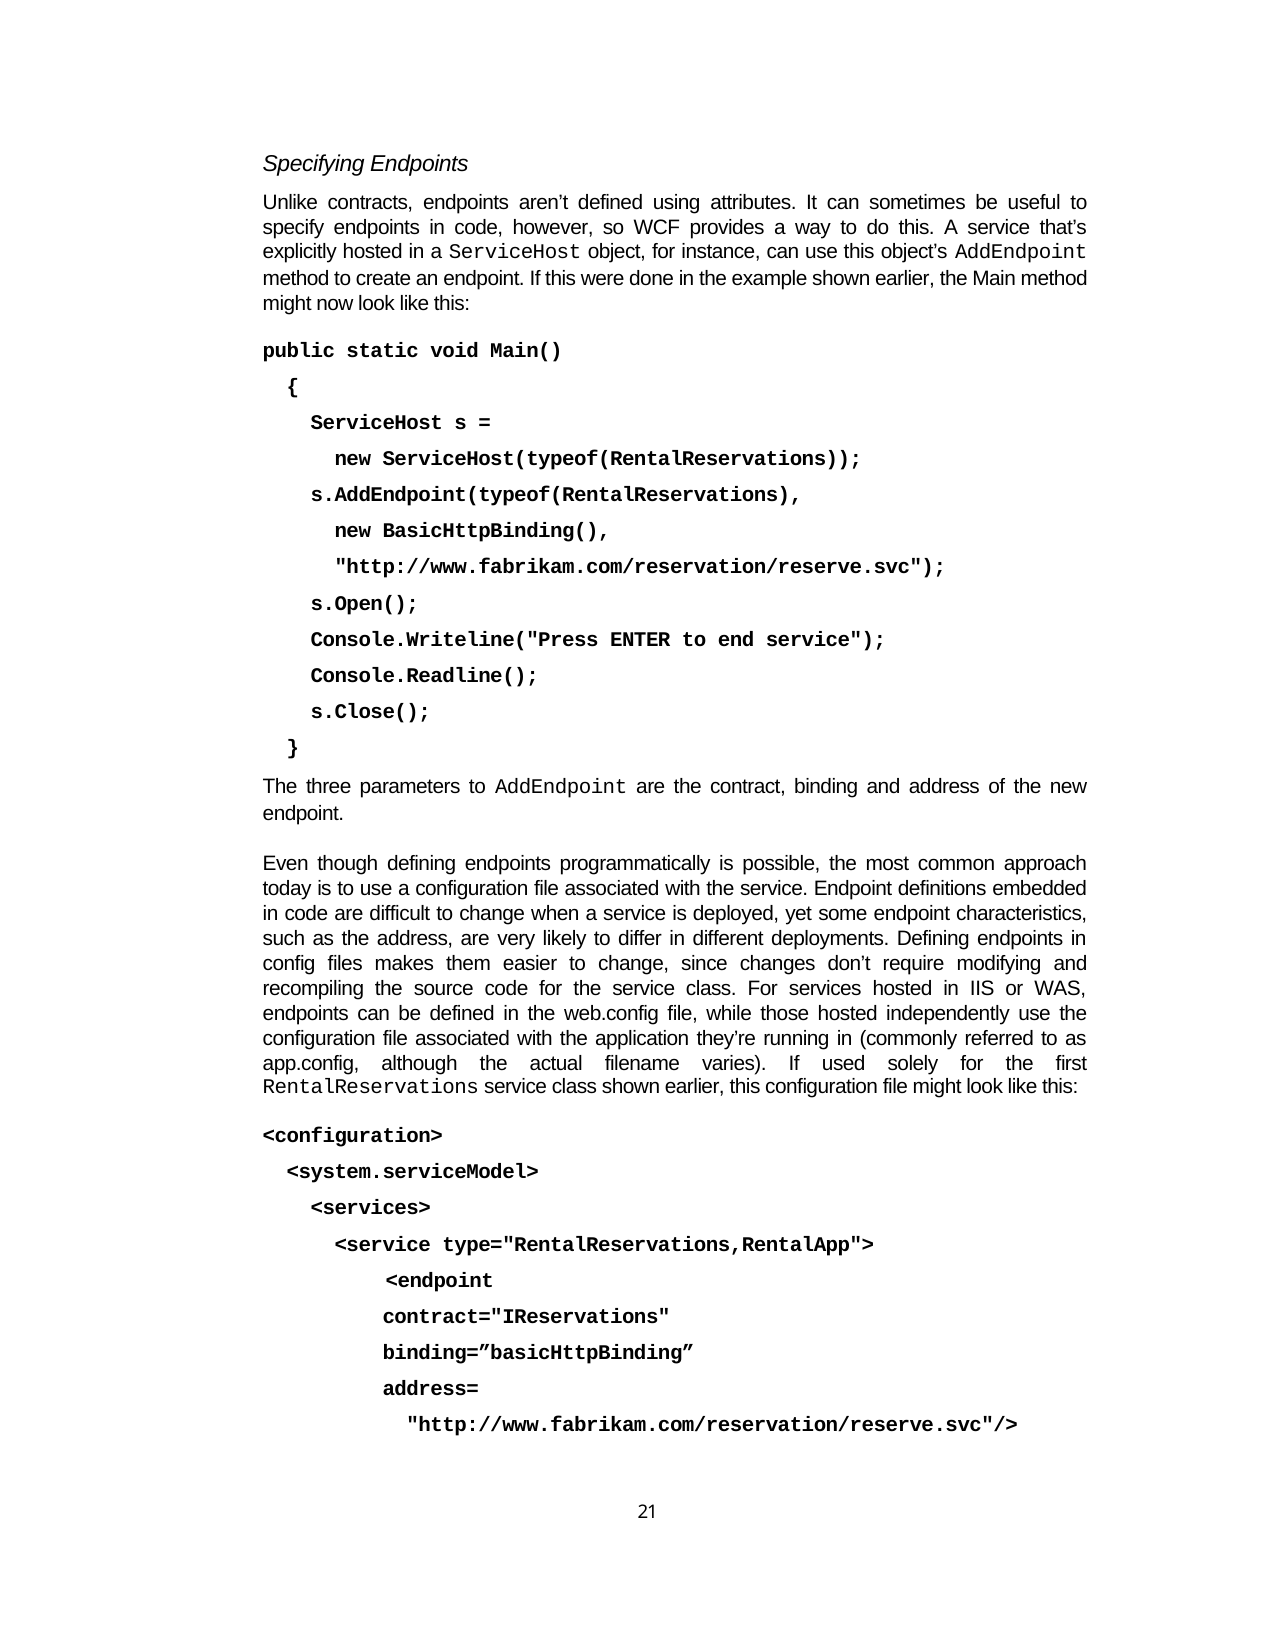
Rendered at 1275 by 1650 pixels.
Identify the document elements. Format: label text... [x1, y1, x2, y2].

text Console.Writeline("Press ENTER to end service"); [262, 629, 1087, 652]
text <service type="RentalReservations,RentalApp"> [262, 1233, 1087, 1257]
text s.Open(); [262, 593, 1087, 616]
text contract="IReservations" [262, 1306, 1087, 1329]
text } [262, 737, 1087, 761]
text Even though defining endpoints programmatically is possible, the most common approach today is to use a configuration file associated with the service. Endpoint definitions embedded in code are difficult to change when a service is deployed, yet some endpoint characteristics, such as the address, are very likely to differ in different deployments. Defining endpoints in config files makes them easier to change, since changes don’t require modifying and recompiling the source code for the service class. For services hosted in IIS or WAS, endpoints can be defined in the web.config file, while those hosted independently use the configuration file associated with the application they’re running in (commonly referred to as app.config, although the actual filename varies). If used solely for the first RentalReservations service class shown earlier, this configuration file might look like this: [262, 849, 1087, 1100]
text <configuration> [262, 1125, 1087, 1149]
text ServiceHost s = [262, 412, 1087, 436]
text <services> [262, 1197, 1087, 1221]
text s.Close(); [262, 701, 1087, 725]
text new ServiceHost(typeof(RentalReservations)); [262, 448, 1087, 472]
text <system.serviceModel> [262, 1161, 1087, 1185]
text new BasicHttpBinding(), [262, 520, 1087, 544]
subtitle Specifying Endpoints [262, 150, 1087, 176]
text binding=”basicHttpBinding” [262, 1342, 1087, 1366]
text s.AddEndpoint(typeof(RentalReservations), [262, 484, 1087, 508]
text <endpoint [262, 1270, 1087, 1293]
text "http://www.fabrikam.com/reservation/reserve.svc"); [262, 557, 1087, 580]
text { [262, 376, 1087, 399]
text address= [262, 1378, 1087, 1402]
text The three parameters to AddEndpoint are the contract, binding and address of the new endpoint. [262, 773, 1087, 824]
text public static void () [262, 340, 1087, 363]
text Console.Readline(); [262, 665, 1087, 689]
text "http://www.fabrikam.com/reservation/reserve.svc"/> [262, 1414, 1087, 1438]
text Unlike contracts, endpoints aren’t defined using attributes. It can sometimes be useful to specify endpoints in code, however, so WCF provides a way to do this. A service that’s explicitly hosted in a ServiceHost object, for instance, can use this object’s AddEndpoint method to create an endpoint. If this were done in the example shown earlier, the Main method might now look like this: [262, 189, 1087, 315]
